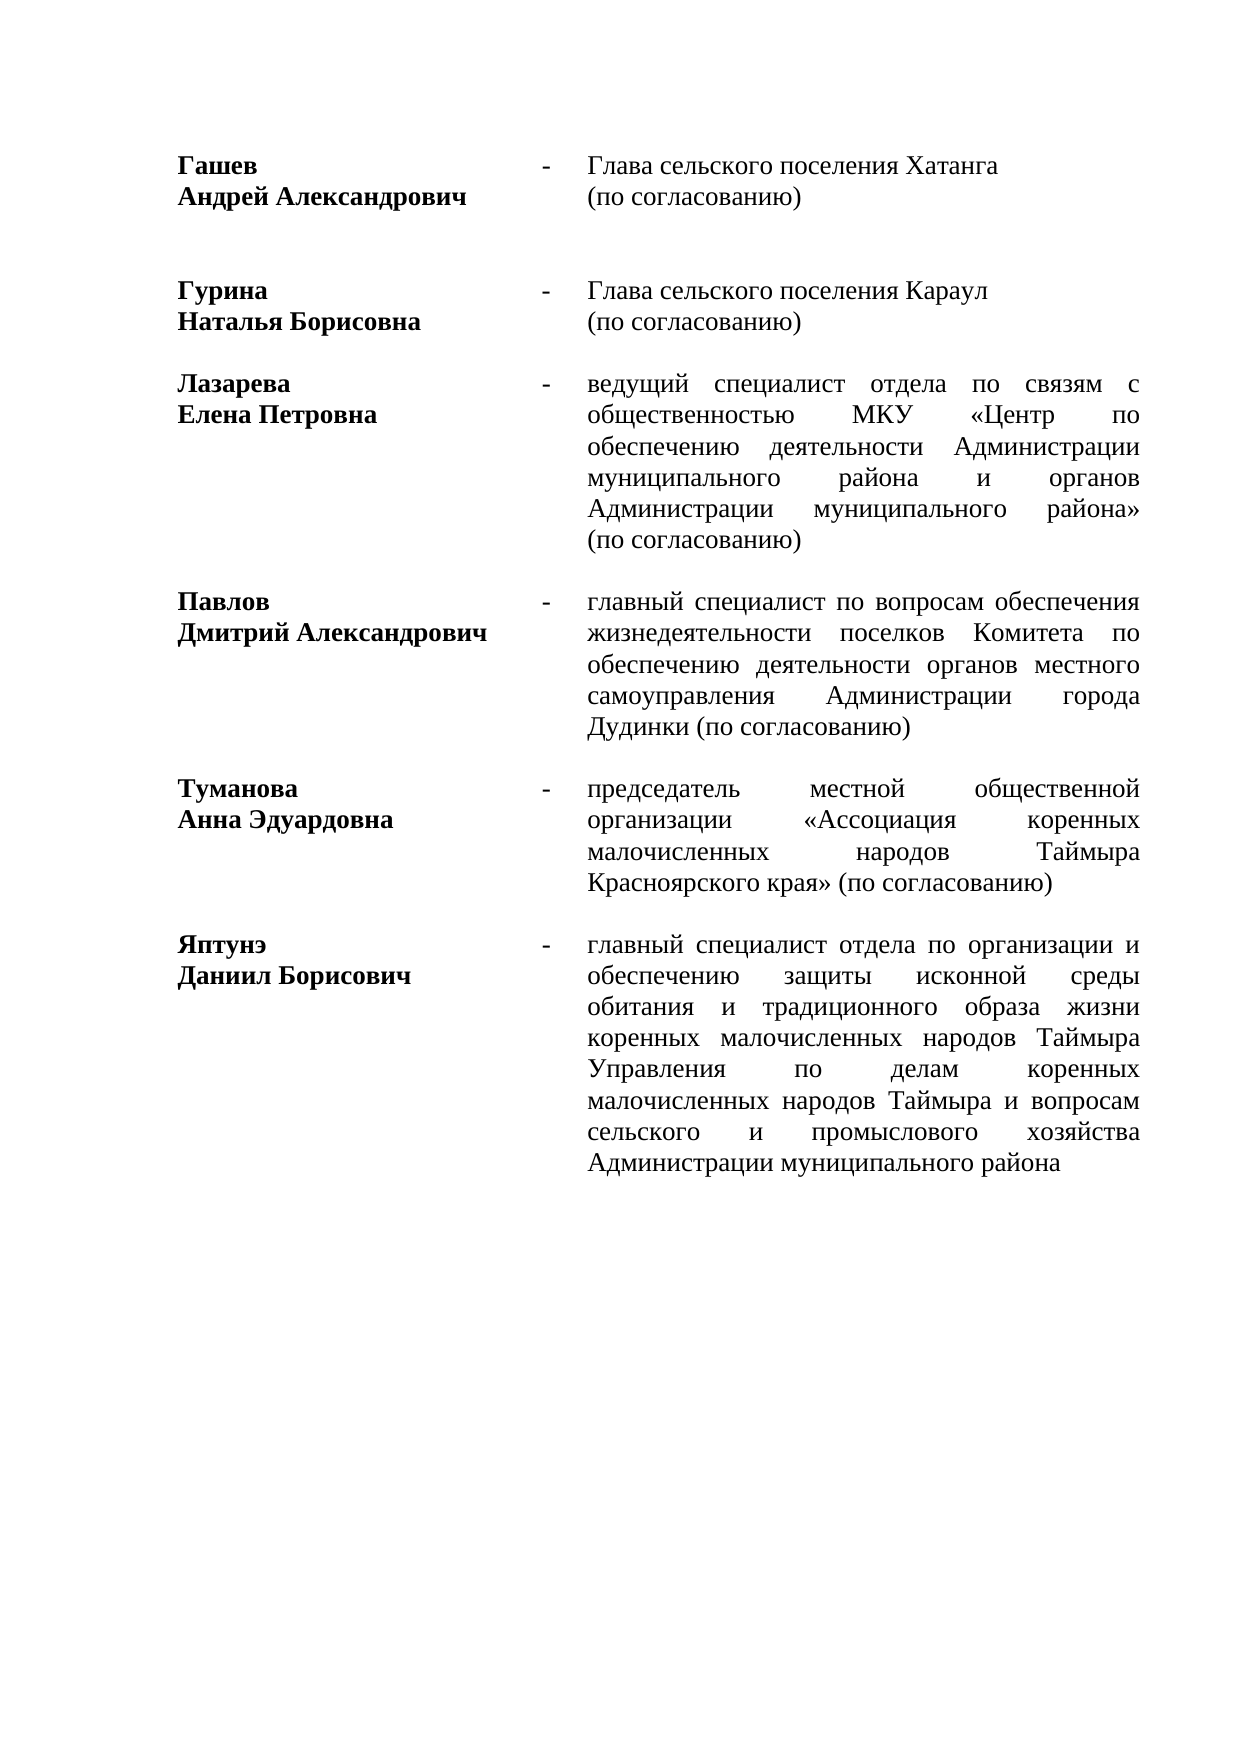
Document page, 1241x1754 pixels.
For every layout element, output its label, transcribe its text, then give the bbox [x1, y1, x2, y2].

table_cell Туманова Анна Эдуардовна [166, 772, 517, 928]
table_cell Глава сельского поселения Караул (по согласованию) [576, 274, 1152, 367]
table_cell председатель местной общественной организации «Ассоциация коренных малочисленных народов Таймыра Красноярского края» (по согласованию) [576, 772, 1152, 928]
table_cell - [517, 928, 576, 1208]
table_cell ведущий специалист отдела по связям с общественностью МКУ «Центр по обеспечению деятельности Администрации муниципального района и органов Администрации муниципального района» (по согласованию) [576, 368, 1152, 554]
table_cell главный специалист отдела по организации и обеспечению защиты исконной среды обитания и традиционного образа жизни коренных малочисленных народов Таймыра Управления по делам коренных малочисленных народов Таймыра и вопросам сельского и промыслового хозяйства Администрации муниципального района [576, 928, 1152, 1208]
table_cell Яптунэ Даниил Борисович [166, 928, 517, 1208]
table_cell Гурина Наталья Борисовна [166, 274, 517, 367]
table_cell Павлов Дмитрий Александрович [166, 554, 517, 772]
table_cell Глава сельского поселения Хатанга (по согласованию) [576, 118, 1152, 274]
table_cell - [517, 554, 576, 772]
table_cell Гашев Андрей Александрович [166, 118, 517, 274]
table_cell главный специалист по вопросам обеспечения жизнедеятельности поселков Комитета по обеспечению деятельности органов местного самоуправления Администрации города Дудинки (по согласованию) [576, 554, 1152, 772]
table_cell - [517, 274, 576, 367]
table_cell - [517, 772, 576, 928]
table_cell - [517, 368, 576, 554]
table_cell - [517, 118, 576, 274]
table_cell Лазарева Елена Петровна [166, 368, 517, 554]
